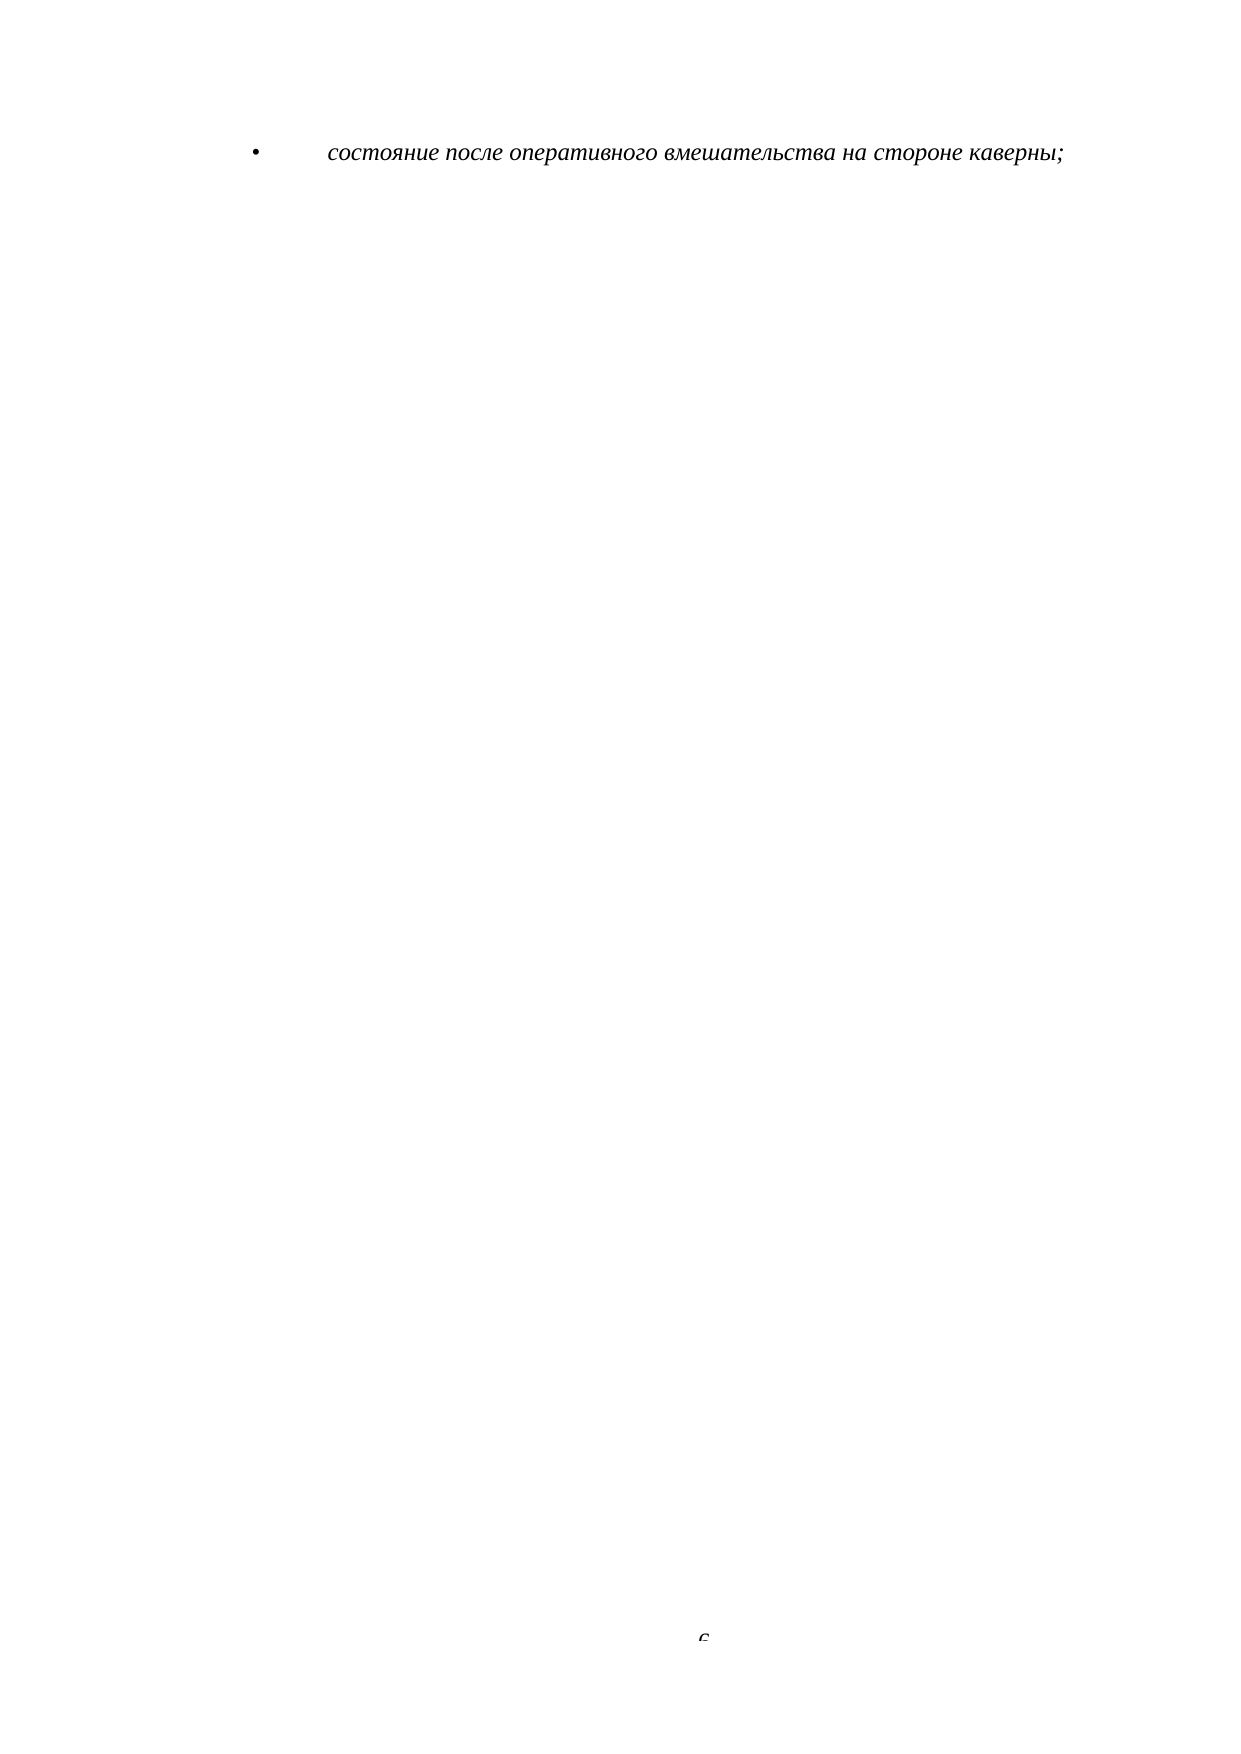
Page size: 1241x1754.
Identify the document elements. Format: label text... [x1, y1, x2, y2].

list состояние после оперативного вмешательства на стороне каверны; [251, 137, 1163, 166]
